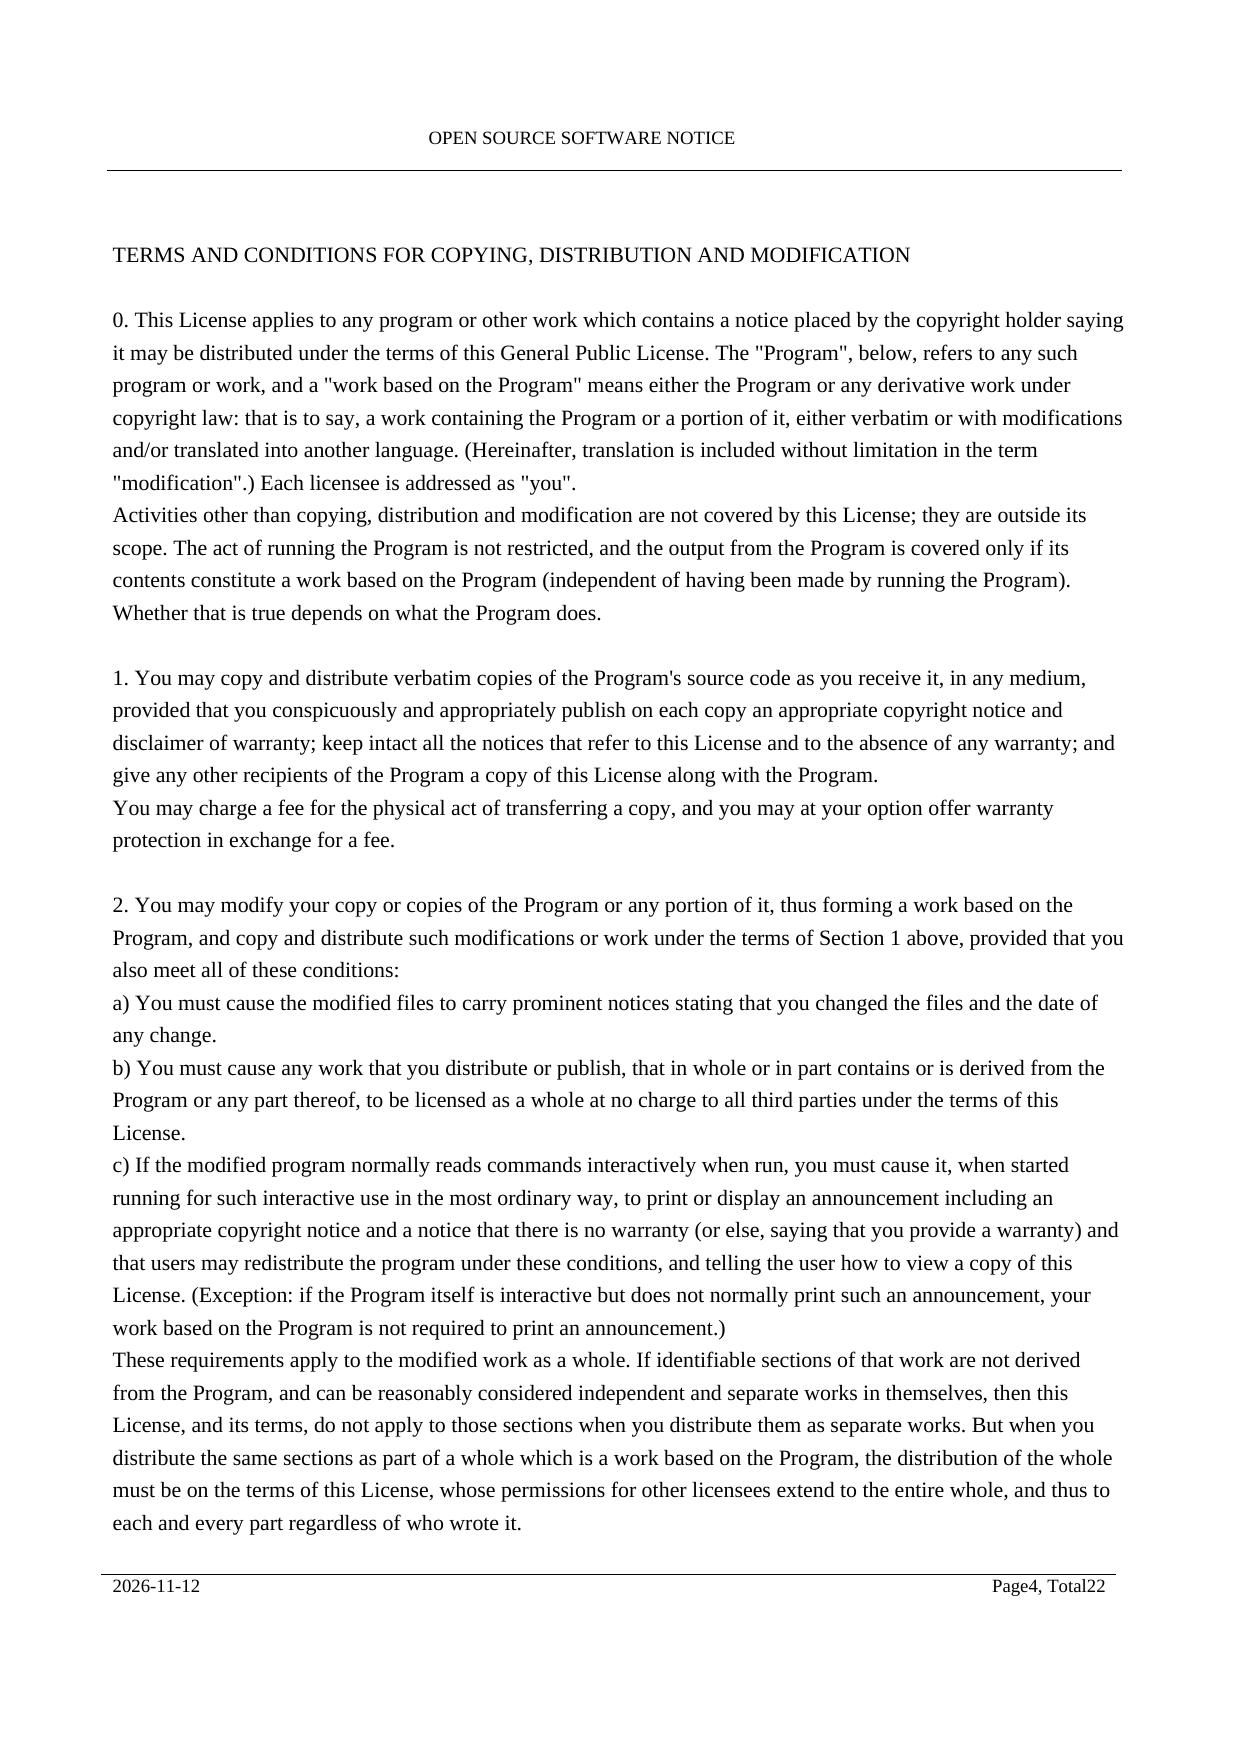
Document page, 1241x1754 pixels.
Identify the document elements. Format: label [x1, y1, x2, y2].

text [112, 206, 1128, 1539]
